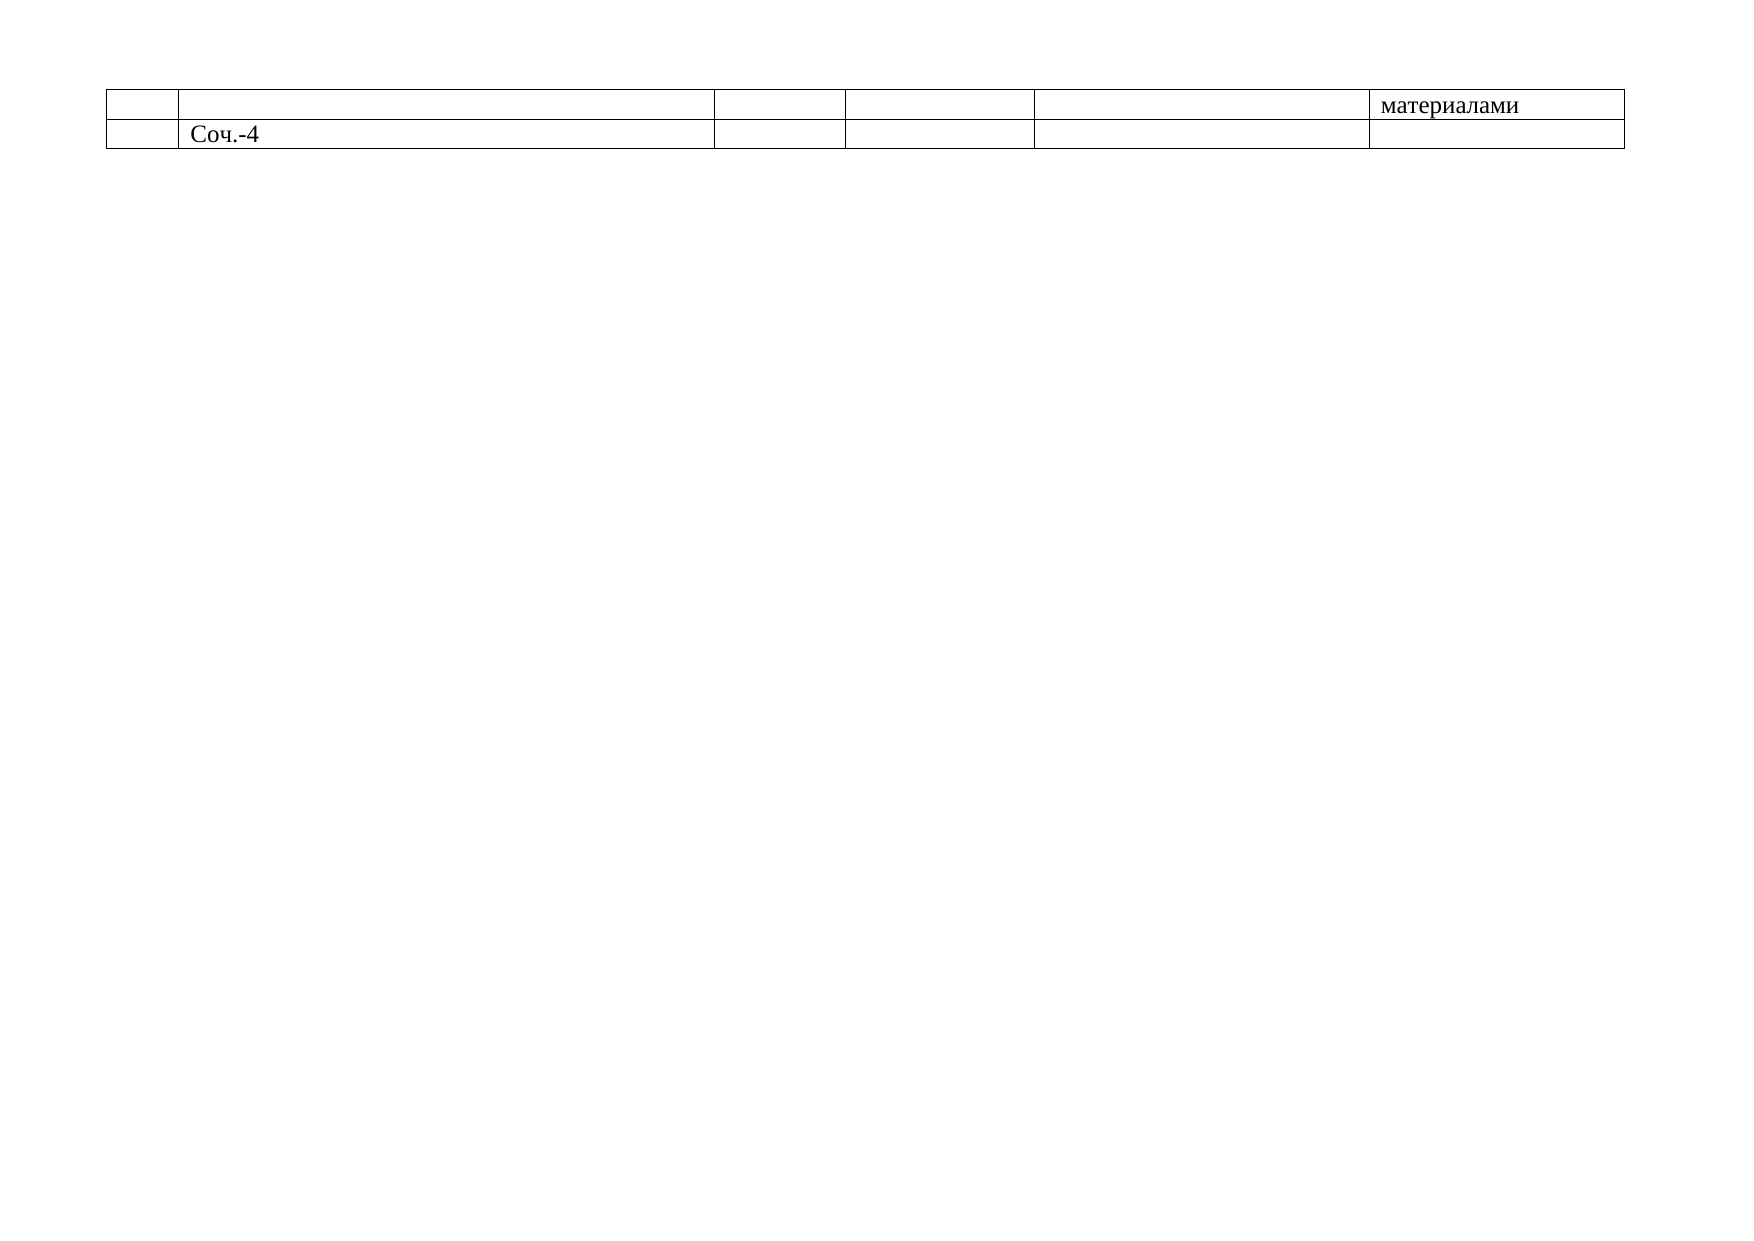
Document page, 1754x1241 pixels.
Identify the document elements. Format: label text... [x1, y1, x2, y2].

table_cell Соч.-4 [179, 120, 714, 148]
table_cell [1035, 120, 1369, 148]
table_cell [715, 120, 845, 148]
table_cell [179, 90, 714, 118]
table_cell [846, 90, 1034, 118]
table_cell [846, 120, 1034, 148]
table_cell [1370, 90, 1624, 118]
table_cell [1035, 90, 1369, 118]
table_cell 31.05 [715, 90, 845, 118]
table_cell 69 [107, 90, 178, 118]
table_cell [1370, 120, 1624, 148]
table_cell [107, 120, 178, 148]
